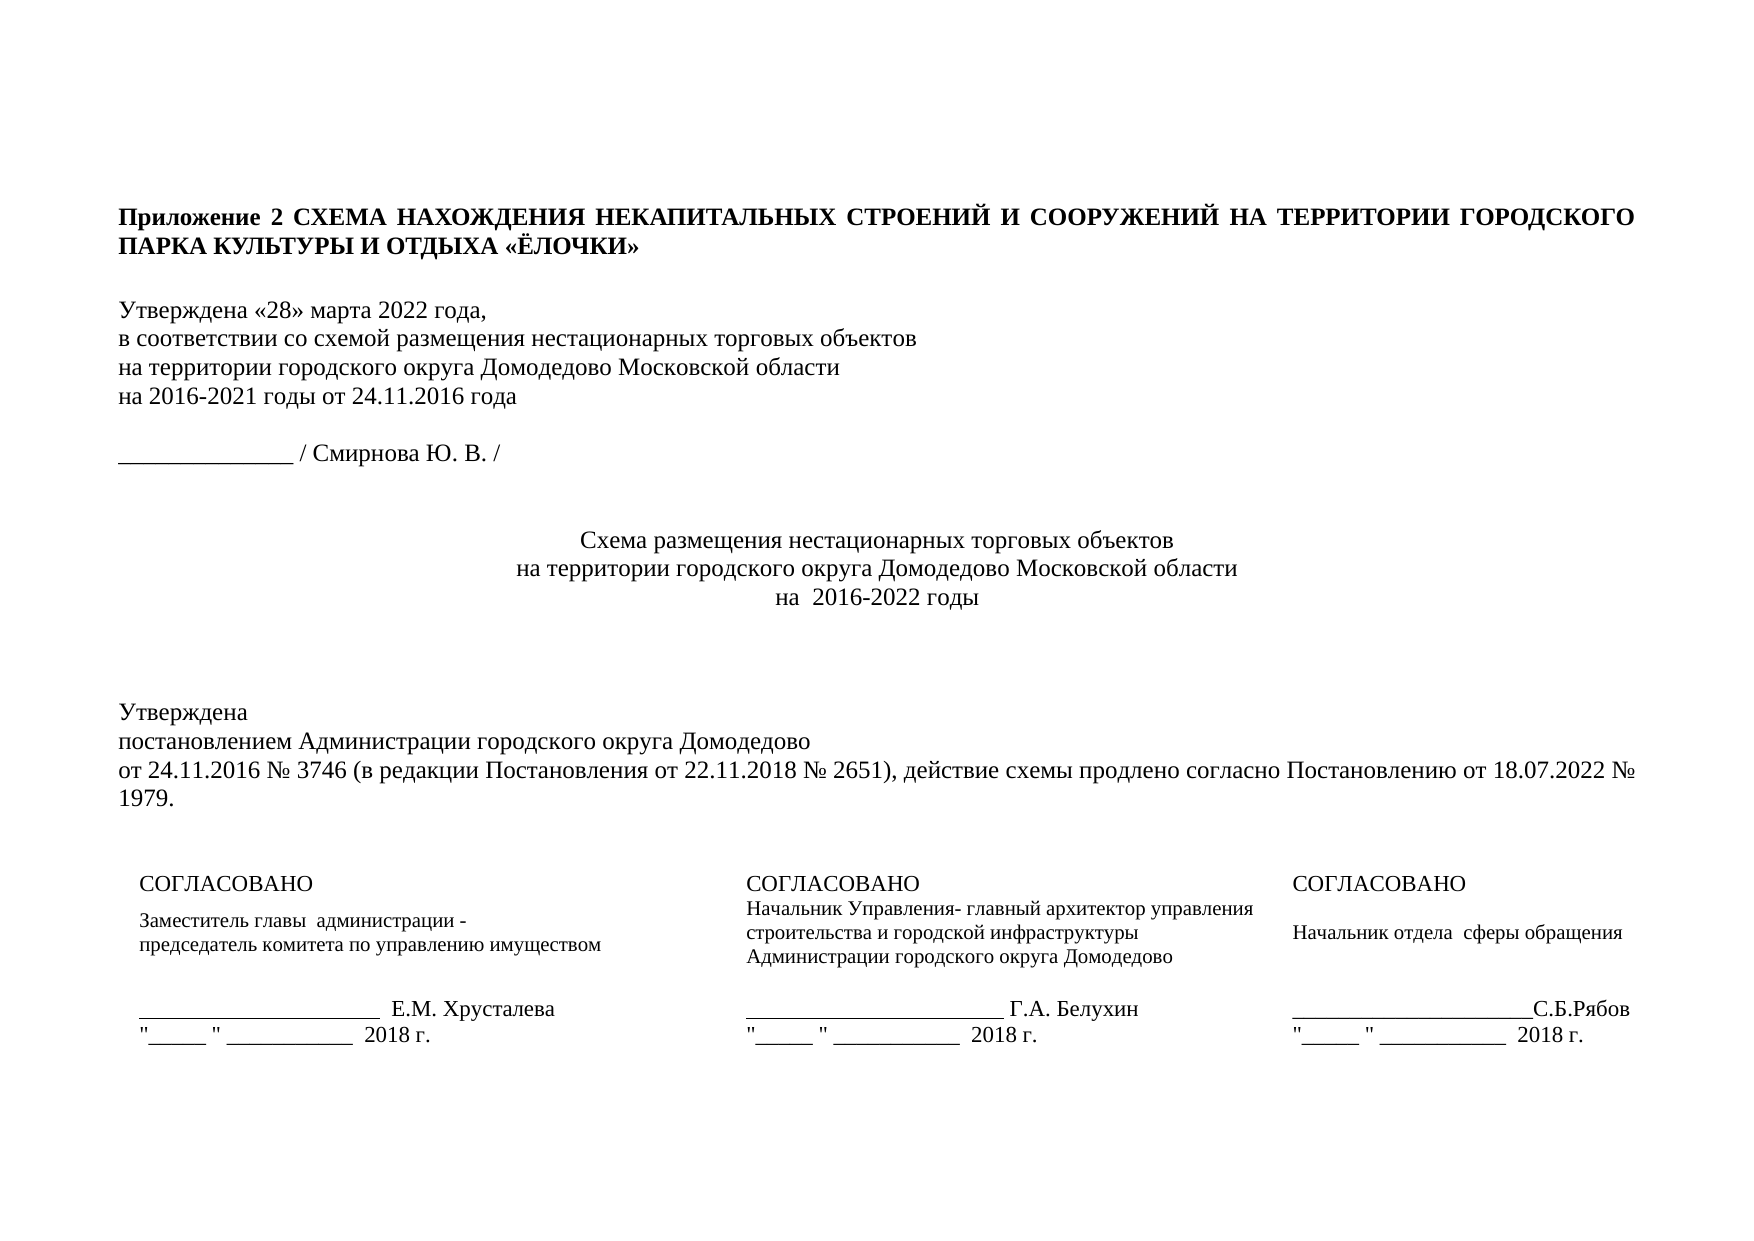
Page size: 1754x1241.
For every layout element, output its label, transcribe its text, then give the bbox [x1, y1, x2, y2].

text на территории городского округа Домодедово Московской области [118, 352, 1636, 381]
table_cell Заместитель главы администрации - председатель комитета по управлению имуществом [128, 896, 735, 968]
text на 2016-2021 годы от 24.11.2016 года [118, 381, 1636, 410]
text от 24.11.2016 № 3746 (в редакции Постановления от 22.11.2018 № 2651), действие схемы продлено согласно Постановлению от 18.07.2022 № 1979. [118, 755, 1636, 812]
table_cell "_____ " ___________ 2018 г. [1281, 1021, 1739, 1047]
table_header СОГЛАСОВАНО [1281, 870, 1739, 896]
text на территории городского округа Домодедово Московской области [118, 553, 1636, 582]
table_header СОГЛАСОВАНО [735, 870, 1281, 896]
text Схема размещения нестационарных торговых объектов [118, 525, 1636, 553]
table_cell Г.А. Белухин [735, 968, 1281, 1021]
text в соответствии со схемой размещения нестационарных торговых объектов [118, 323, 1636, 352]
table_cell Начальник отдела сферы обращения [1281, 896, 1739, 968]
table_cell "_____ " ___________ 2018 г. [128, 1021, 735, 1047]
text на 2016-2022 годы [118, 582, 1636, 611]
text Утверждена «28» марта 2022 года, [118, 295, 1636, 323]
text постановлением Администрации городского округа Домодедово [118, 726, 1636, 755]
table_cell _____________________С.Б.Рябов [1281, 968, 1739, 1021]
table_cell Е.М. Хрусталева [128, 968, 735, 1021]
text ______________ / Смирнова Ю. В. / [118, 438, 1636, 467]
text Утверждена [118, 697, 1636, 726]
table_cell Начальник Управления- главный архитектор управления строительства и городской инфраструктуры Администрации городского округа Домодедово [735, 896, 1281, 968]
table_cell "_____ " ___________ 2018 г. [735, 1021, 1281, 1047]
table_header СОГЛАСОВАНО [128, 870, 735, 896]
subtitle Приложение 2 СХЕМА НАХОЖДЕНИЯ НЕКАПИТАЛЬНЫХ СТРОЕНИЙ И СООРУЖЕНИЙ НА ТЕРРИТОРИИ ГОРОДСКОГО ПАРКА КУЛЬТУРЫ И ОТДЫХА «ЁЛОЧКИ» [118, 202, 1636, 260]
